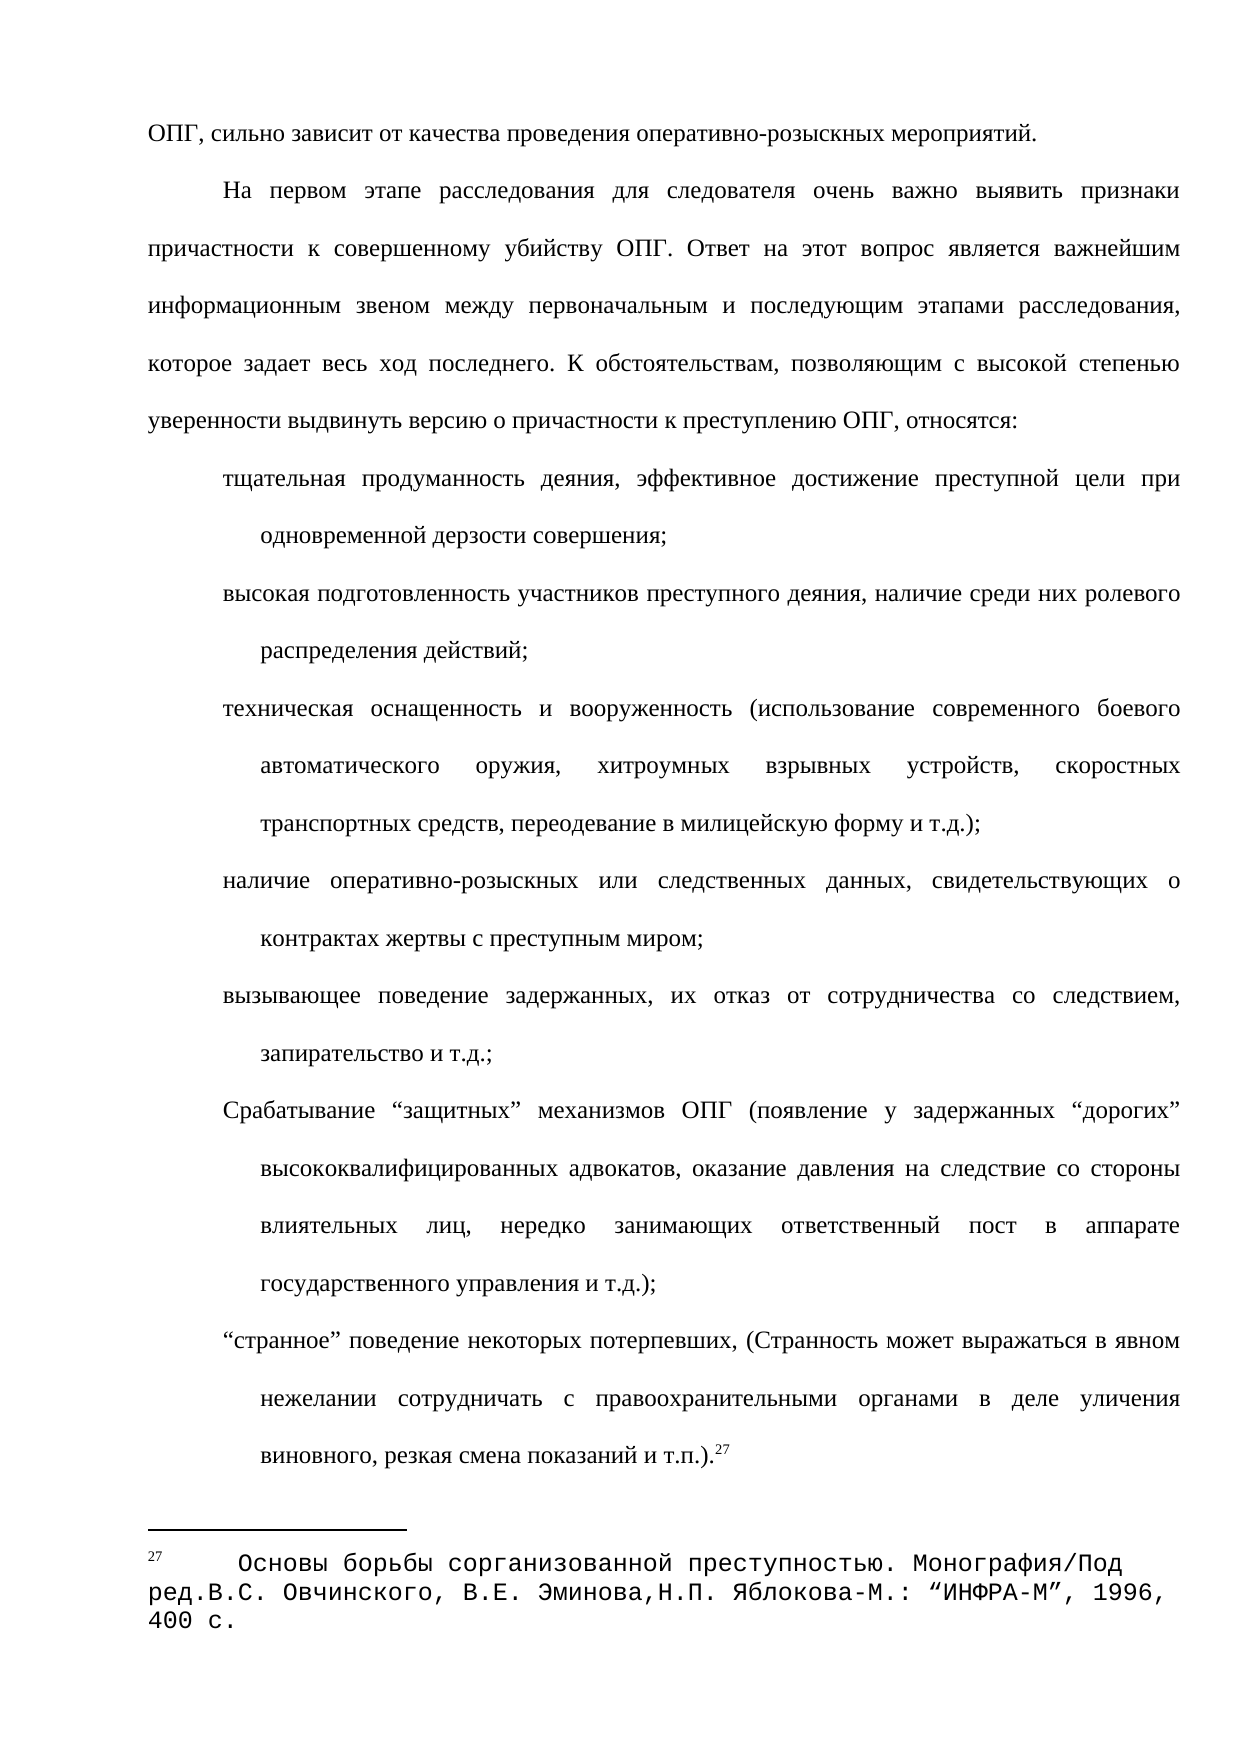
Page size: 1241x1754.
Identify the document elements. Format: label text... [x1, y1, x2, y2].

text Срабатывание “защитных” механизмов ОПГ (появление у задержанных “дорогих” высококвалифицированных адвокатов, оказание давления на следствие со стороны влиятельных лиц, нередко занимающих ответственный пост в аппарате государственного управления и т.д.); [223, 1096, 1181, 1297]
text На первом этапе расследования для следователя очень важно выявить признаки причастности к совершенному убийству ОПГ. Ответ на этот вопрос является важнейшим информационным звеном между первоначальным и последующим этапами расследования, которое задает весь ход последнего. К обстоятельствам, позволяющим с высокой степенью уверенности выдвинуть версию о причастности к преступлению ОПГ, относятся: [148, 176, 1181, 434]
text наличие оперативно-розыскных или следственных данных, свидетельствующих о контрактах жертвы с преступным миром; [223, 866, 1181, 952]
text “странное” поведение некоторых потерпевших, (Странность может выражаться в явном нежелании сотрудничать с правоохранительными органами в деле уличения виновного, резкая смена показаний и т.п.). [223, 1326, 1181, 1469]
text вызывающее поведение задержанных, их отказ от сотрудничества со следствием, запирательство и т.д.; [223, 981, 1181, 1067]
text высокая подготовленность участников преступного деяния, наличие среди них ролевого распределения действий; [223, 578, 1181, 664]
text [148, 118, 1181, 147]
text техническая оснащенность и вооруженность (использование современного боевого автоматического оружия, хитроумных взрывных устройств, скоростных транспортных средств, переодевание в милицейскую форму и т.д.); [223, 693, 1181, 837]
text тщательная продуманность деяния, эффективное достижение преступной цели при одновременной дерзости совершения; [223, 463, 1181, 549]
